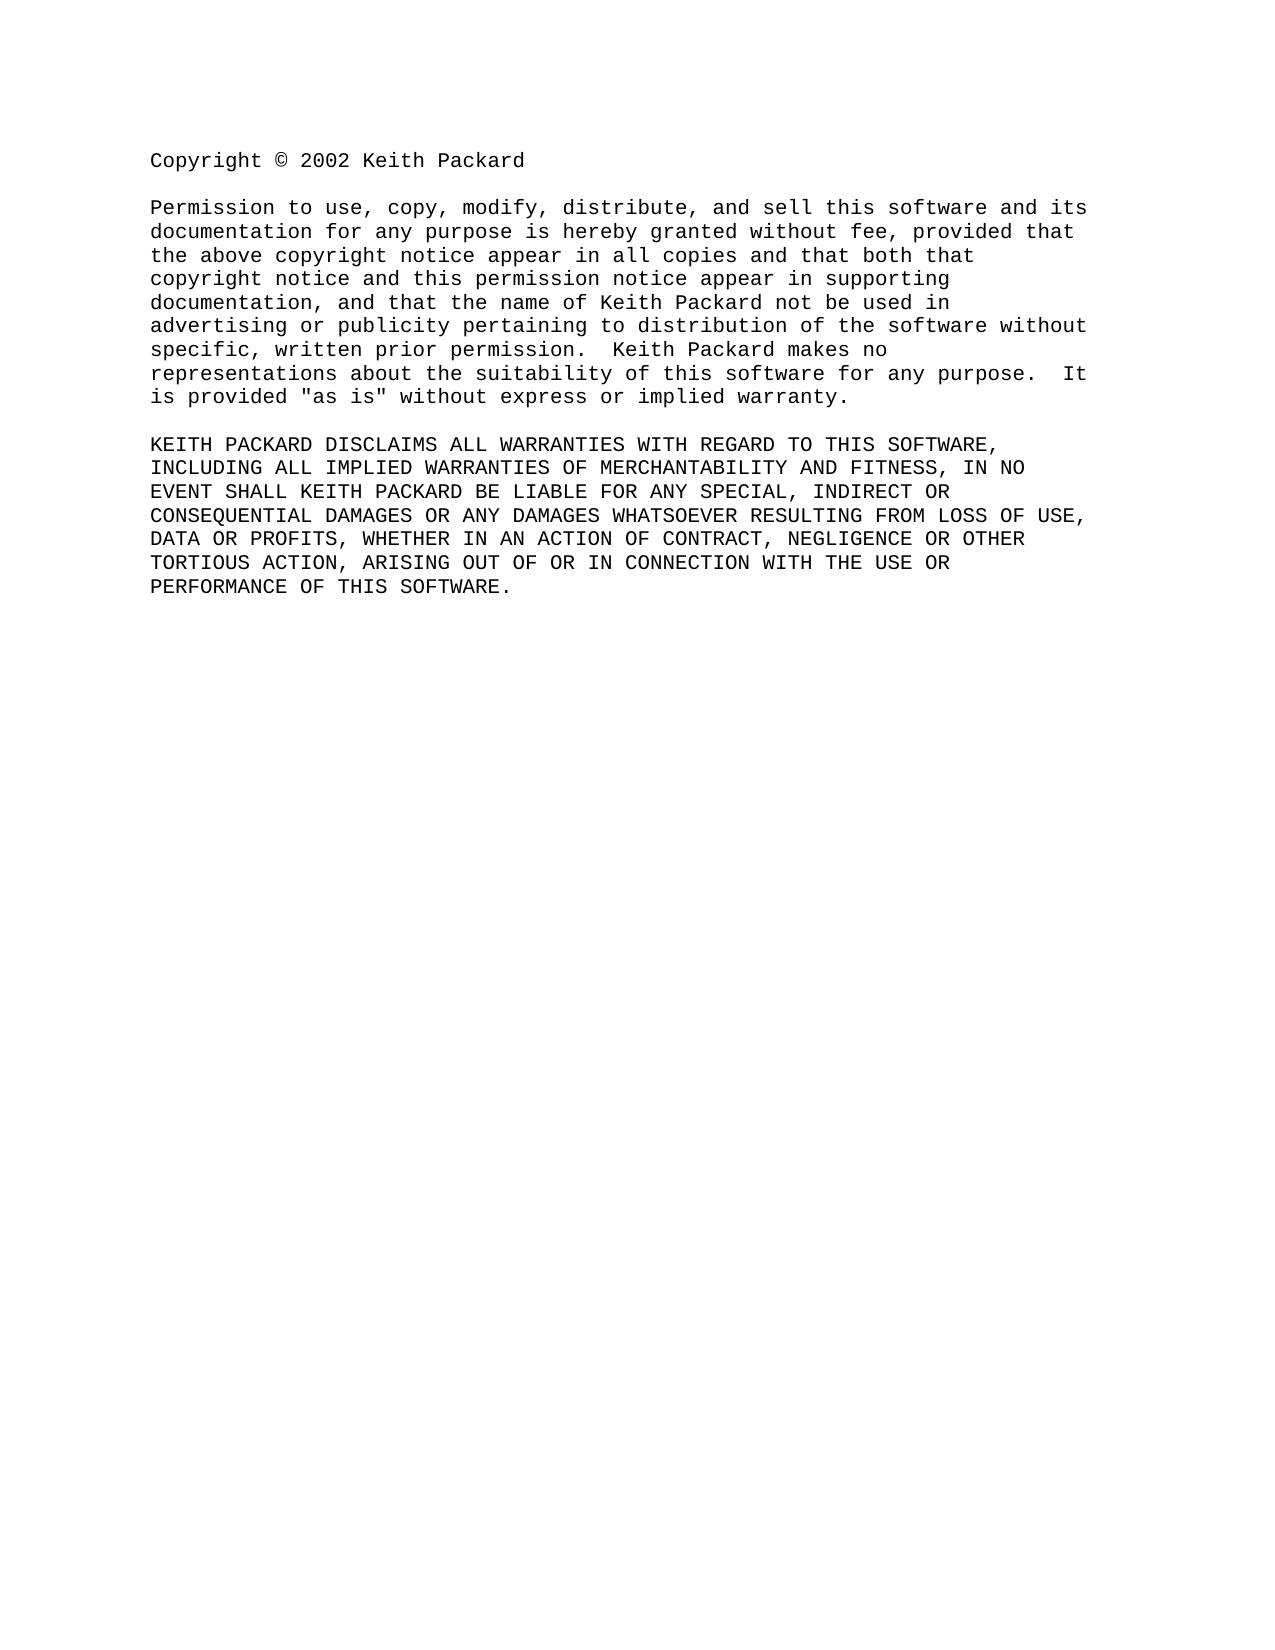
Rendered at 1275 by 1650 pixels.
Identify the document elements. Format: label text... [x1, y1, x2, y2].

text Permission to use, copy, modify, distribute, and sell this software and its [150, 197, 1125, 221]
text EVENT SHALL KEITH PACKARD BE LIABLE FOR ANY SPECIAL, INDIRECT OR [150, 481, 1125, 505]
text DATA OR PROFITS, WHETHER IN AN ACTION OF CONTRACT, NEGLIGENCE OR OTHER [150, 528, 1125, 552]
text the above copyright notice appear in all copies and that both that [150, 244, 1125, 268]
text advertising or publicity pertaining to distribution of the software without [150, 316, 1125, 339]
text specific, written prior permission. Keith Packard makes no [150, 339, 1125, 363]
text PERFORMANCE OF THIS SOFTWARE. [150, 576, 1125, 599]
text CONSEQUENTIAL DAMAGES OR ANY DAMAGES WHATSOEVER RESULTING FROM LOSS OF USE, [150, 505, 1125, 528]
text representations about the suitability of this software for any purpose. It [150, 363, 1125, 386]
text copyright notice and this permission notice appear in supporting [150, 268, 1125, 292]
text is provided "as is" without express or implied warranty. [150, 386, 1125, 410]
text documentation, and that the name of Keith Packard not be used in [150, 292, 1125, 316]
text TORTIOUS ACTION, ARISING OUT OF OR IN CONNECTION WITH THE USE OR [150, 552, 1125, 576]
text KEITH PACKARD DISCLAIMS ALL WARRANTIES WITH REGARD TO THIS SOFTWARE, [150, 434, 1125, 457]
text Copyright © 2002 Keith Packard [150, 150, 1125, 174]
text INCLUDING ALL IMPLIED WARRANTIES OF MERCHANTABILITY AND FITNESS, IN NO [150, 457, 1125, 481]
text documentation for any purpose is hereby granted without fee, provided that [150, 221, 1125, 244]
